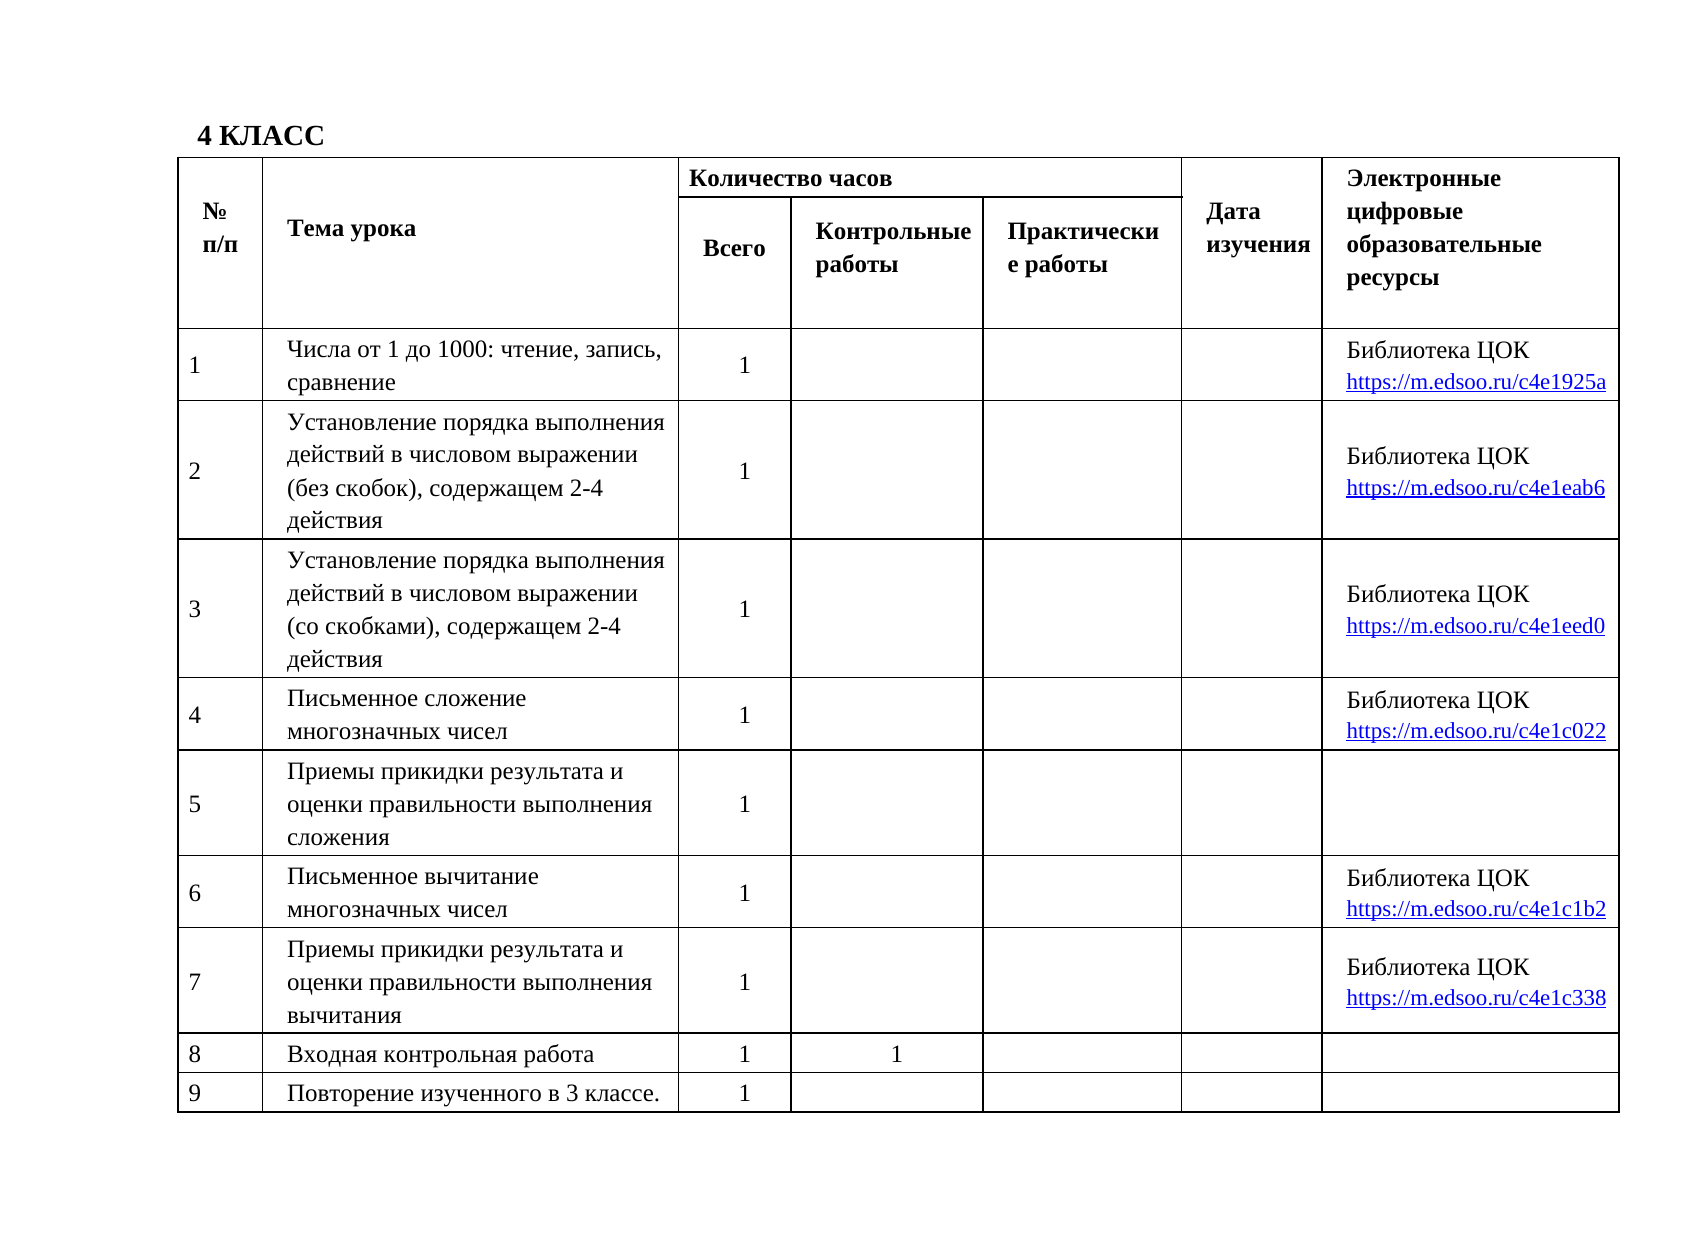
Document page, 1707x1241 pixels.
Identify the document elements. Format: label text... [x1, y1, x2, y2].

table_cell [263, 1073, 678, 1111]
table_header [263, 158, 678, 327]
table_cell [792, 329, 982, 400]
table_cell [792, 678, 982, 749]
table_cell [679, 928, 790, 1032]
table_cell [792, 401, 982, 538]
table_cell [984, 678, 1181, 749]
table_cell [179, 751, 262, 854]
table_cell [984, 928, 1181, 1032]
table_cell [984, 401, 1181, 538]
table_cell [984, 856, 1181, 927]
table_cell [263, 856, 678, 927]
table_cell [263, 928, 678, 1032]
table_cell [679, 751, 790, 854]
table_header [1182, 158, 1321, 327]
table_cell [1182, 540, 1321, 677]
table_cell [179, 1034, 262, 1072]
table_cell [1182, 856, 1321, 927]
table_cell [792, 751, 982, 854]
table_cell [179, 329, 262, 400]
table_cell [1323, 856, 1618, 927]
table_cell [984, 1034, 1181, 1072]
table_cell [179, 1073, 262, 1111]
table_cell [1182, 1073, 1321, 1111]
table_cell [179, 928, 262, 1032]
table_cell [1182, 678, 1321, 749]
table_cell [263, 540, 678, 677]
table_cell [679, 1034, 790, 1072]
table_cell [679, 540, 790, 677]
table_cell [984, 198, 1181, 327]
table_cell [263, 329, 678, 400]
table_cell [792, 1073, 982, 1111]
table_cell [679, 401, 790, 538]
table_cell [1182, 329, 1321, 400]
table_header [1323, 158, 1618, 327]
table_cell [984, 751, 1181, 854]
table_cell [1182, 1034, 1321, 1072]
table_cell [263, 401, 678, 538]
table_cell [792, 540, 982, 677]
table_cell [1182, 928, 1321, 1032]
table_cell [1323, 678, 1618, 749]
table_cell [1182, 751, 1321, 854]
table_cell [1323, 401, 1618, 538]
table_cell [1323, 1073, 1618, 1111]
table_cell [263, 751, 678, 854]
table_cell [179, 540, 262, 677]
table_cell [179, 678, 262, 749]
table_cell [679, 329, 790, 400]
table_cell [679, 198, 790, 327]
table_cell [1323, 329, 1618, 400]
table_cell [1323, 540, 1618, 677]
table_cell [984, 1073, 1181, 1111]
text 4 КЛАСС [190, 118, 1618, 152]
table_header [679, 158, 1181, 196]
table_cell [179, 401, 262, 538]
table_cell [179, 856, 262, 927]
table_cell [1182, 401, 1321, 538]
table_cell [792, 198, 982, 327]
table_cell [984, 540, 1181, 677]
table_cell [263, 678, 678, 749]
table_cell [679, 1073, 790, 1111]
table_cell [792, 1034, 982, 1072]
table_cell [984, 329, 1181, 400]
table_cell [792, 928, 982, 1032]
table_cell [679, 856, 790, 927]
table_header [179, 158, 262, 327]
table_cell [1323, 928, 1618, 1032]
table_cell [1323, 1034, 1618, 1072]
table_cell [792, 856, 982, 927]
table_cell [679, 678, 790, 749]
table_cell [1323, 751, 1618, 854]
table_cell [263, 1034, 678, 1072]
